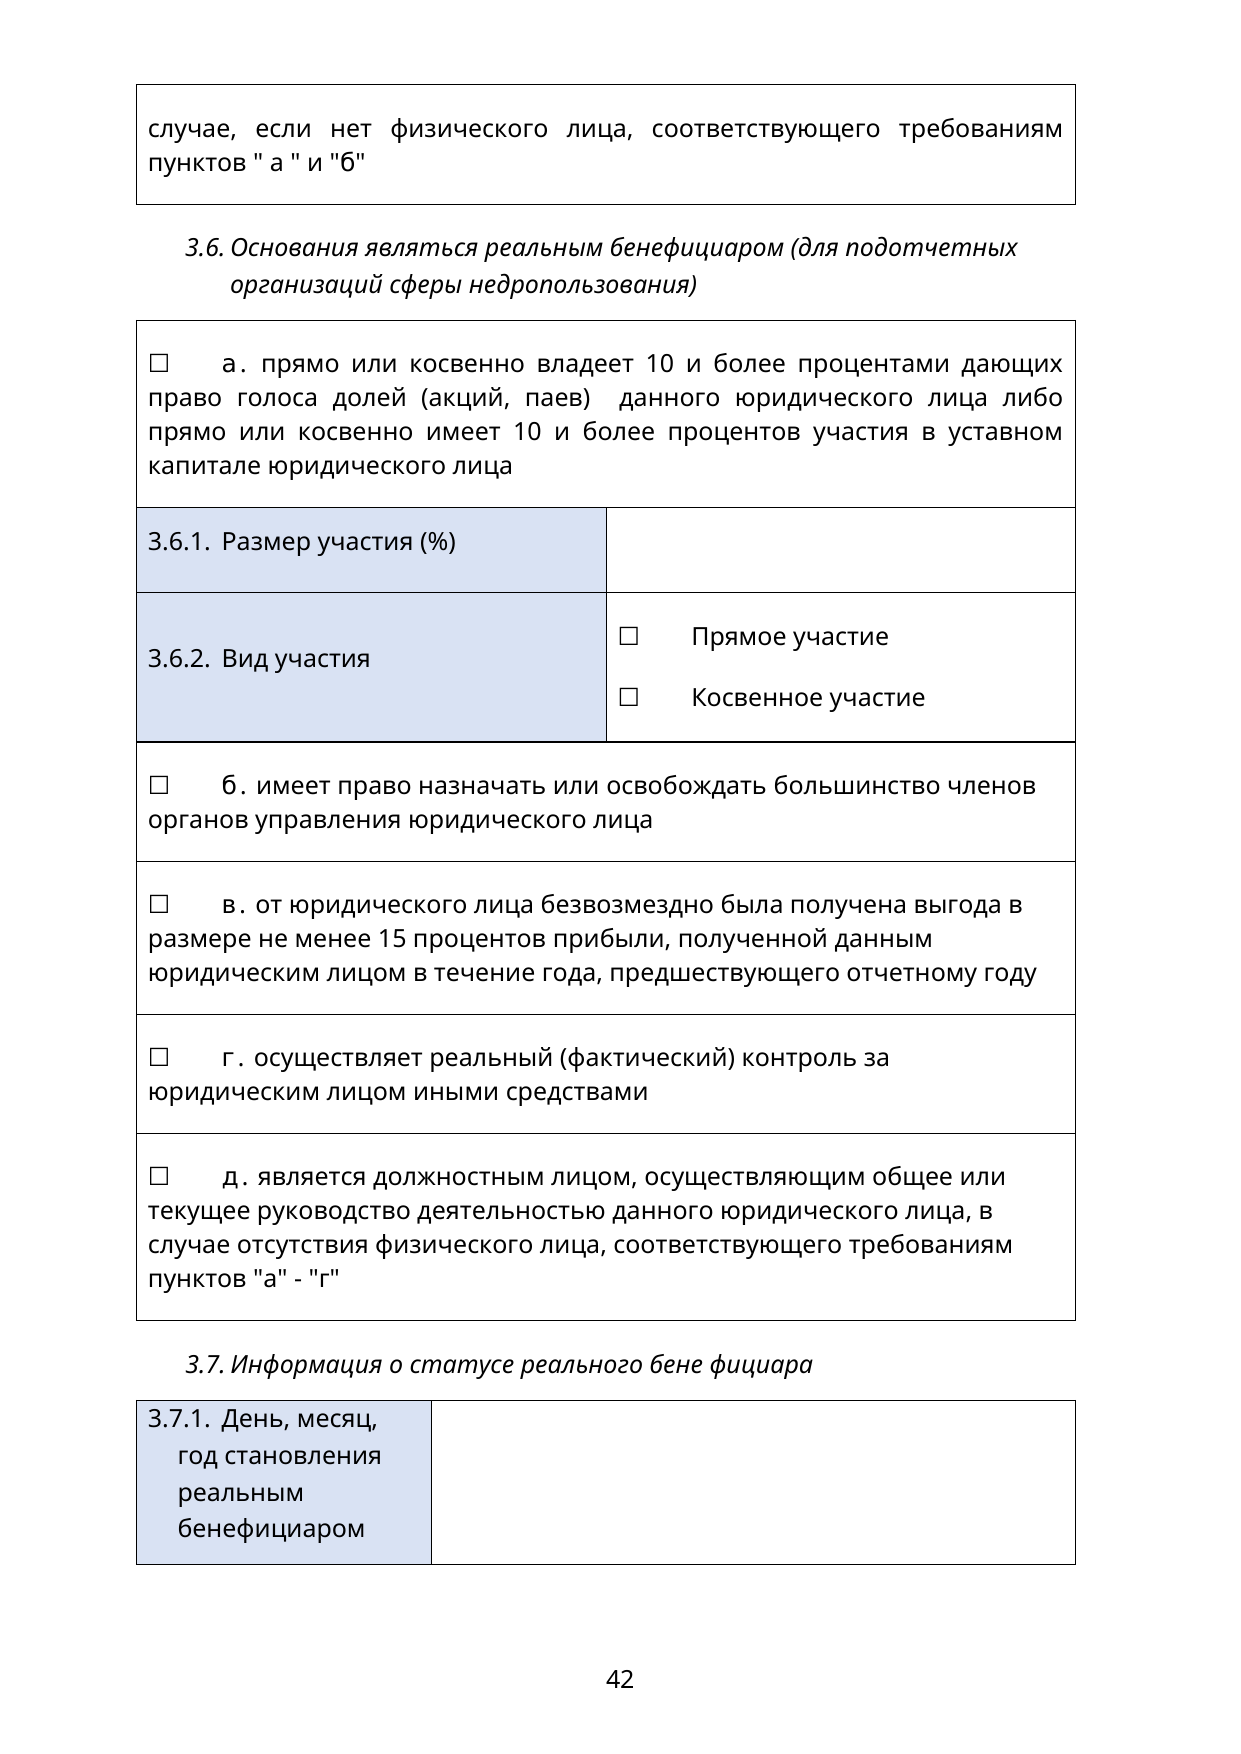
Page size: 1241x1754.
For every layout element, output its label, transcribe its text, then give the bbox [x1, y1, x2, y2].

table_header День, месяц, год становления реальным бенефициаром [137, 1401, 431, 1564]
table_cell г․ осуществляет реальный (фактический) контроль за юридическим лицом иными средствами [137, 1015, 1075, 1133]
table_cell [137, 85, 1075, 203]
table_cell д․ является должностным лицом, осуществляющим общее или текущее руководство деятельностью данного юридического лица, в случае отсутствия физического лица, соответствующего требованиям пунктов "а" - "г" [137, 1134, 1075, 1320]
table_cell Прямое участие Косвенное участие [607, 593, 1075, 741]
table_cell [607, 508, 1075, 592]
table_cell Размер участия (%) [137, 508, 606, 592]
table_cell Вид участия [137, 593, 606, 741]
table_header а․ прямо или косвенно владеет 10 и более процентами дающих право голоса долей (акций, паев) данного юридического лица либо прямо или косвенно имеет 10 и более процентов участия в уставном капитале юридического лица [137, 321, 1075, 507]
list Информация о статусе реального бене фициара [185, 1346, 1092, 1380]
list Основания являться реальным бенефициаром (для подотчетных организаций сферы недропользования) [185, 229, 1092, 300]
table_cell б․ имеет право назначать или освобождать большинство членов органов управления юридического лица [137, 743, 1075, 861]
table_header [432, 1401, 1075, 1564]
table_cell в․ от юридического лица безвозмездно была получена выгода в размере не менее 15 процентов прибыли, полученной данным юридическим лицом в течение года, предшествующего отчетному году [137, 862, 1075, 1014]
